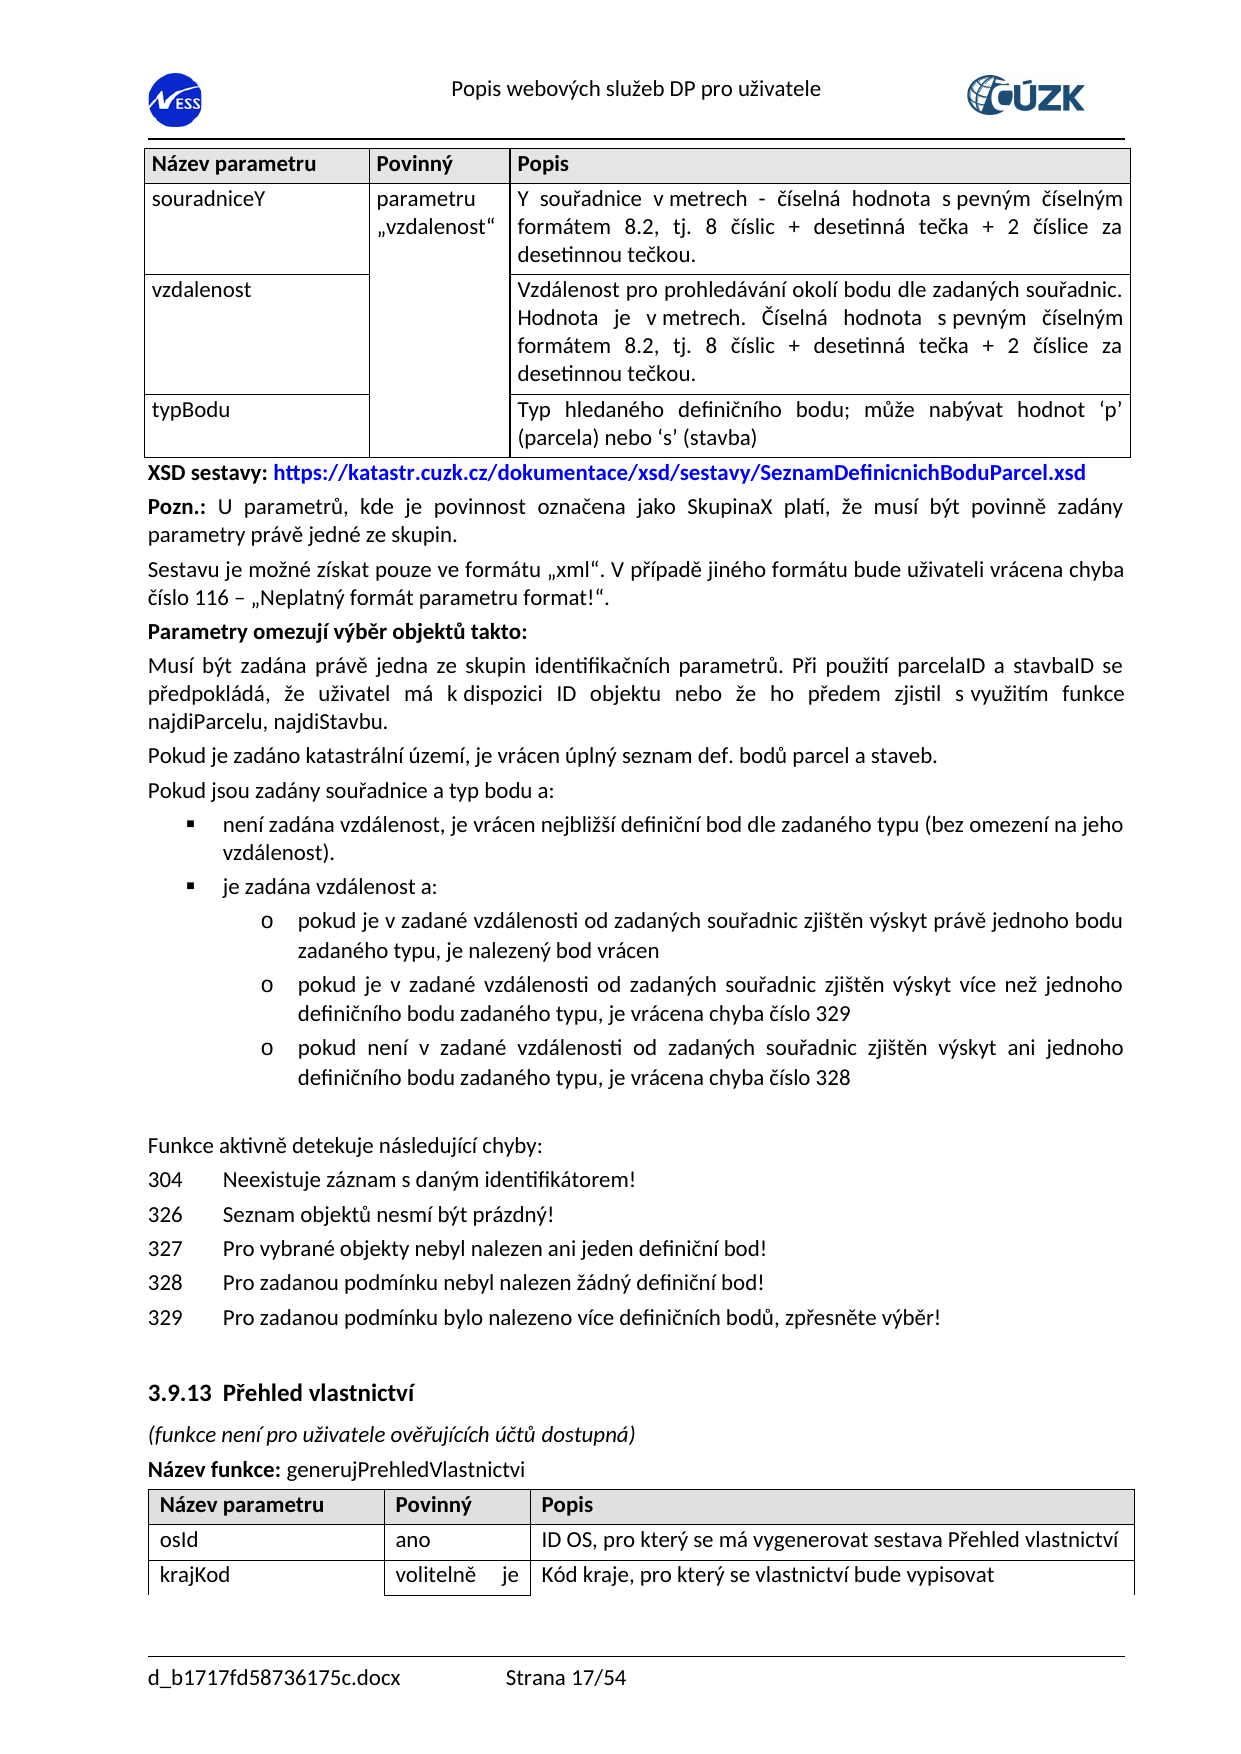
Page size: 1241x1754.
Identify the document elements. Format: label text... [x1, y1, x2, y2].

text Název funkce: generujPrehledVlastnictvi [148, 1455, 1125, 1483]
text 326 Seznam objektů nesmí být prázdný! [148, 1200, 1125, 1228]
table_cell typBodu [145, 395, 369, 457]
picture [967, 75, 1085, 115]
text 304 Neexistuje záznam s daným identifikátorem! [148, 1166, 1125, 1193]
list je zadána vzdálenost a: [185, 872, 1125, 900]
table_cell ID OS, pro který se má vygenerovat sestava Přehled vlastnictví [531, 1525, 1134, 1559]
table_cell ano [385, 1525, 530, 1559]
table_cell Typ hledaného definičního bodu; může nabývat hodnot ‘p’ (parcela) nebo ‘s’ (stavba) [511, 395, 1130, 457]
table_cell krajKod [149, 1561, 384, 1595]
list pokud není v zadané vzdálenosti od zadaných souřadnic zjištěn výskyt ani jednoho definičního bodu zadaného typu, je vrácena chyba číslo 328 [260, 1033, 1125, 1091]
table_cell Vzdálenost pro prohledávání okolí bodu dle zadaných souřadnic. Hodnota je v metrech. Číselná hodnota s pevným číselným formátem 8.2, tj. 8 číslic + desetinná tečka + 2 číslice za desetinnou tečkou. [511, 275, 1130, 394]
table_header Popis [531, 1490, 1134, 1524]
table_header Název parametru [149, 1490, 384, 1524]
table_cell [370, 184, 509, 457]
table_header Popis [511, 149, 1130, 183]
text 328 Pro zadanou podmínku nebyl nalezen žádný definiční bod! [148, 1268, 1125, 1296]
table_header Povinný [385, 1490, 530, 1524]
table_cell vzdalenost [145, 275, 369, 394]
text Sestavu je možné získat pouze ve formátu „xml“. V případě jiného formátu bude uživateli vrácena chyba číslo 116 – „Neplatný formát parametru format!“. [148, 555, 1125, 611]
text Funkce aktivně detekuje následující chyby: [148, 1131, 1125, 1159]
list pokud je v zadané vzdálenosti od zadaných souřadnic zjištěn výskyt právě jednoho bodu zadaného typu, je nalezený bod vrácen [260, 907, 1125, 964]
text Pozn.: U parametrů, kde je povinnost označena jako SkupinaX platí, že musí být povinně zadány parametry právě jedné ze skupin. [148, 492, 1125, 548]
table_cell Y souřadnice v metrech - číselná hodnota s pevným číselným formátem 8.2, tj. 8 číslic + desetinná tečka + 2 číslice za desetinnou tečkou. [511, 184, 1130, 274]
table_header Povinný [370, 149, 509, 183]
text (funkce není pro uživatele ověřujících účtů dostupná) [148, 1420, 1125, 1448]
picture [148, 73, 202, 127]
text Pokud je zadáno katastrální území, je vrácen úplný seznam def. bodů parcel a staveb. [148, 742, 1125, 769]
subtitle Přehled vlastnictví [148, 1377, 1125, 1408]
text 329 Pro zadanou podmínku bylo nalezeno více definičních bodů, zpřesněte výběr! [148, 1303, 1125, 1331]
table_header Název parametru [145, 149, 369, 183]
list pokud je v zadané vzdálenosti od zadaných souřadnic zjištěn výskyt více než jednoho definičního bodu zadaného typu, je vrácena chyba číslo 329 [260, 970, 1125, 1027]
text Musí být zadána právě jedna ze skupin identifikačních parametrů. Při použití parcelaID a stavbaID se předpokládá, že uživatel má k dispozici ID objektu nebo že ho předem zjistil s využitím funkce najdiParcelu, najdiStavbu. [148, 651, 1125, 735]
text XSD sestavy: https://katastr.cuzk.cz/dokumentace/xsd/sestavy/SeznamDefinicnichBoduParcel.xsd [148, 458, 1125, 486]
list není zadána vzdálenost, je vrácen nejbližší definiční bod dle zadaného typu (bez omezení na jeho vzdálenost). [185, 810, 1125, 866]
text 327 Pro vybrané objekty nebyl nalezen ani jeden definiční bod! [148, 1234, 1125, 1262]
table_cell souradniceY [145, 184, 369, 274]
text Parametry omezují výběr objektů takto: [148, 617, 1125, 645]
table_cell osId [149, 1525, 384, 1559]
table_cell Kód kraje, pro který se vlastnictví bude vypisovat [531, 1561, 1134, 1595]
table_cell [385, 1561, 530, 1595]
text Pokud jsou zadány souřadnice a typ bodu a: [148, 776, 1125, 804]
